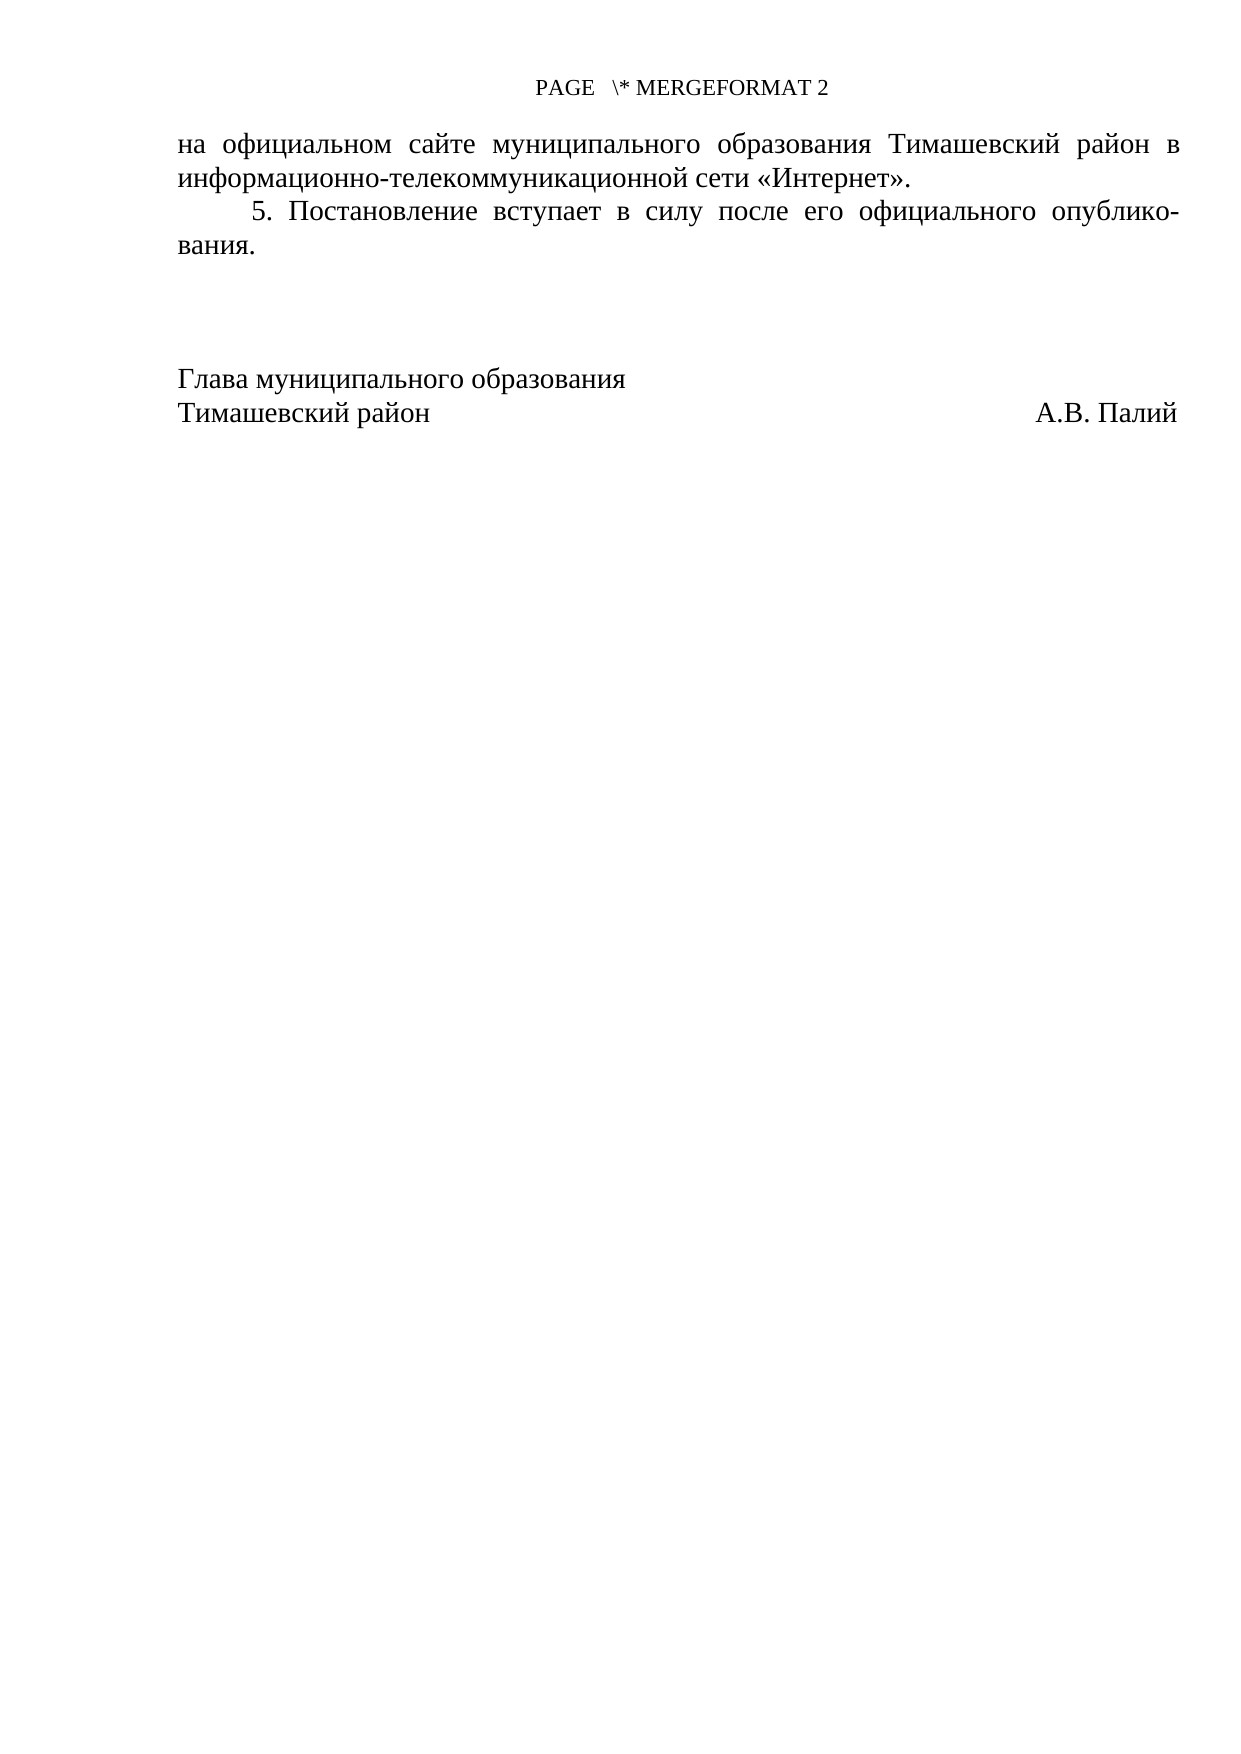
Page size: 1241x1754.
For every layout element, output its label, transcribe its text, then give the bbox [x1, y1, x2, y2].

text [177, 126, 1181, 193]
text 5. Постановление вступает в силу после его официального опублико-вания. [177, 193, 1181, 261]
text Тимашевский район А.В. Палий [177, 395, 1181, 428]
text Глава муниципального образования [177, 361, 1181, 395]
